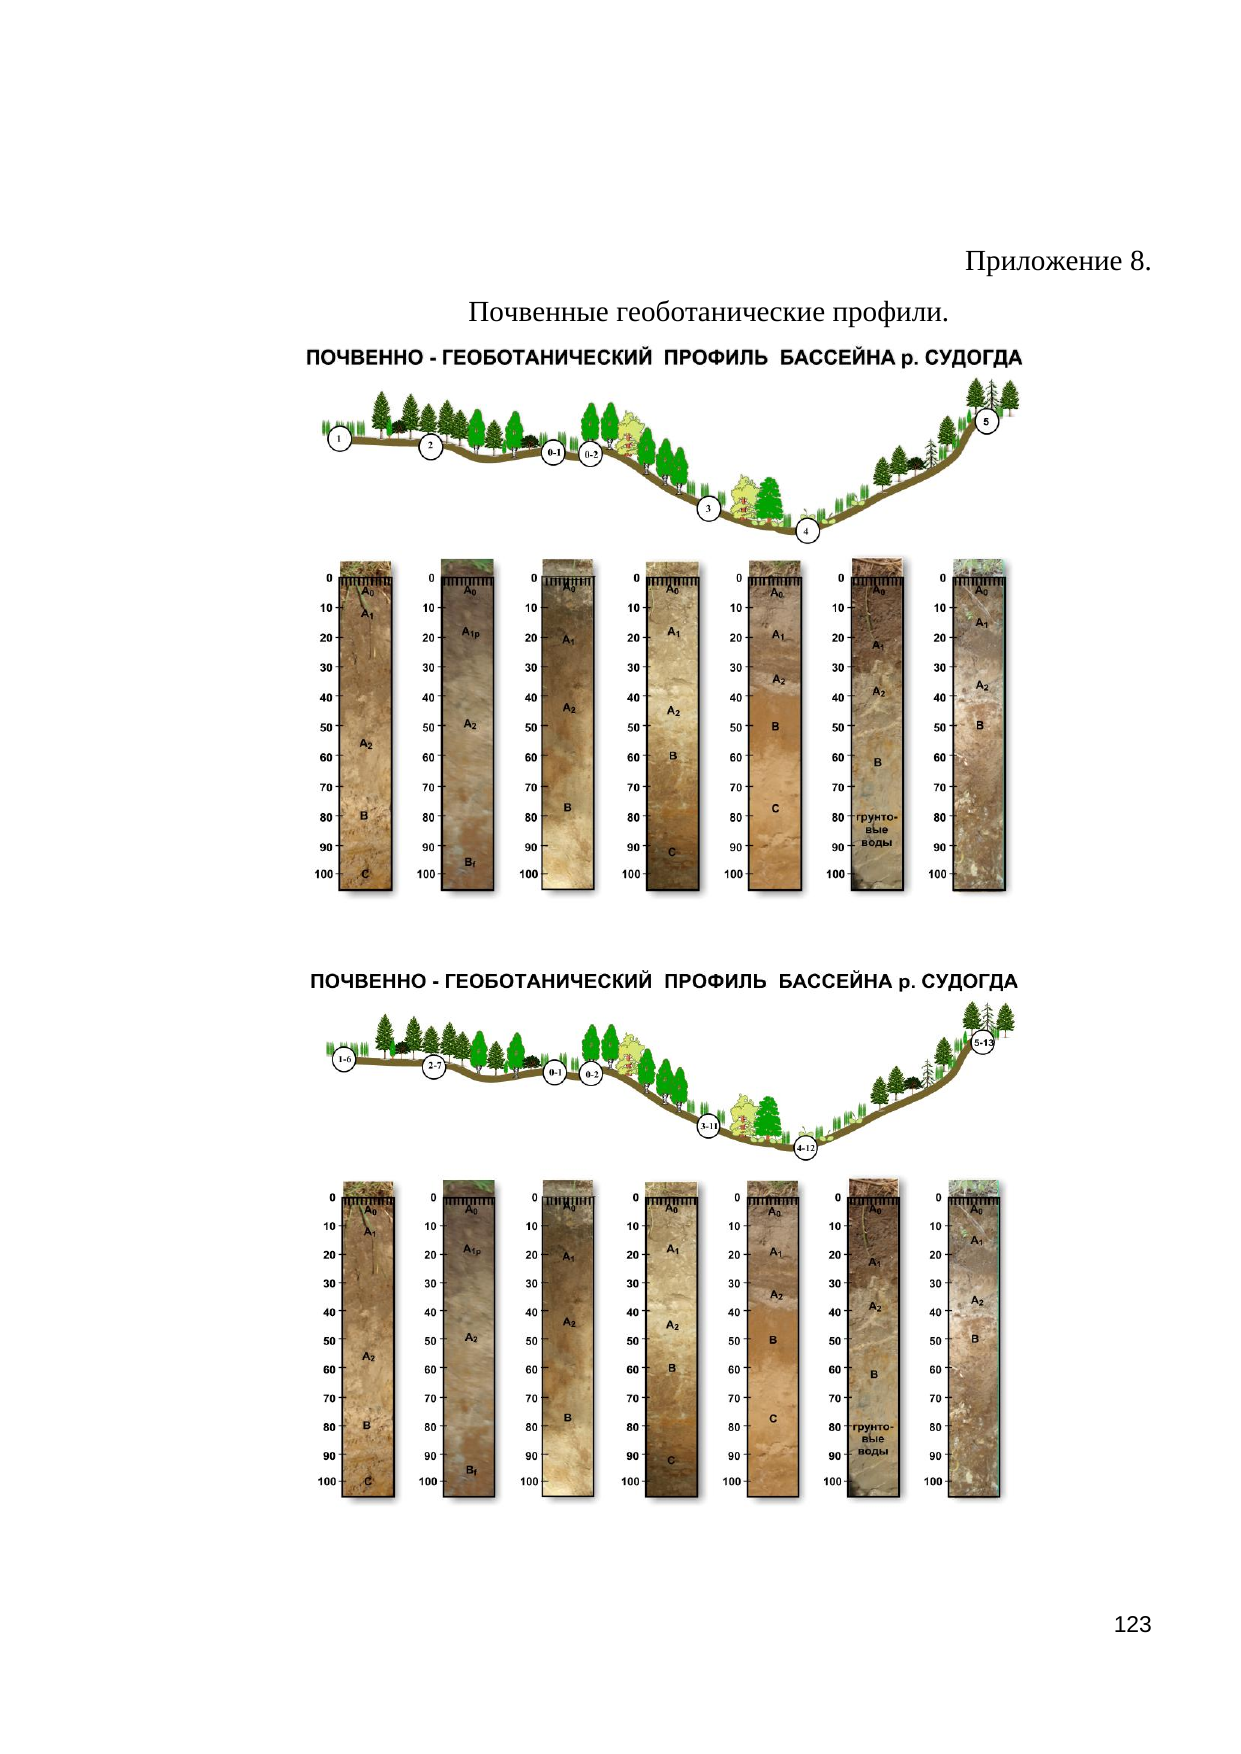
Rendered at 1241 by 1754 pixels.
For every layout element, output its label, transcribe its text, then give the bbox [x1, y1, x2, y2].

text Приложение 8. [177, 243, 1152, 277]
text Почвенные геоботанические профили. [177, 294, 1152, 327]
picture [311, 970, 1018, 1514]
picture [304, 343, 1024, 908]
